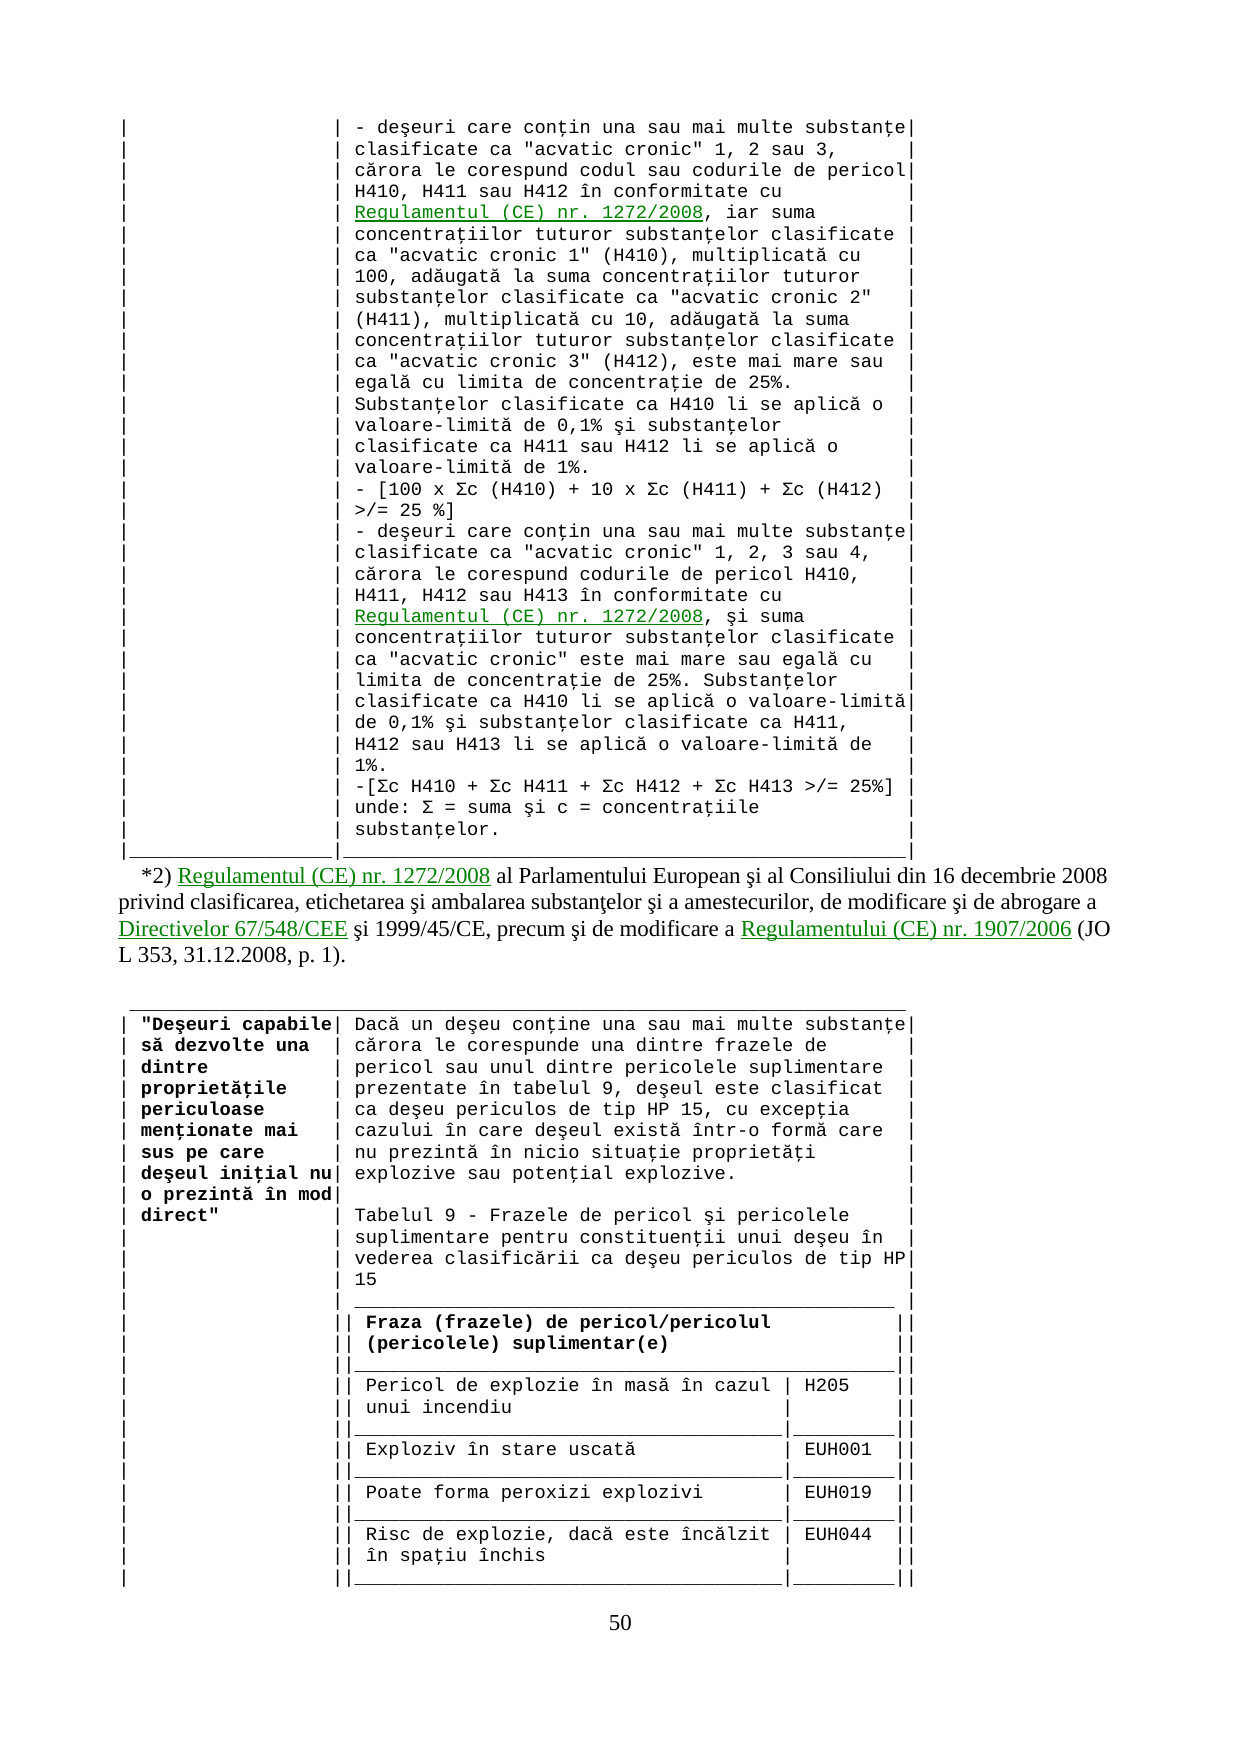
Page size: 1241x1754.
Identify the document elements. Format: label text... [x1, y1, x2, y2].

text | | de 0,1% şi substanţelor clasificate ca H411, | [118, 713, 1122, 734]
text | | - deşeuri care conţin una sau mai multe substanţe| [118, 522, 1122, 543]
text | | ca "acvatic cronic" este mai mare sau egală cu | [118, 649, 1122, 671]
text | să dezvolte una | cărora le corespunde una dintre frazele de | [118, 1036, 1122, 1057]
text | | H411, H412 sau H413 în conformitate cu | [118, 586, 1122, 607]
text | | H410, H411 sau H412 în conformitate cu | [118, 182, 1122, 203]
text | || Exploziv în stare uscată | EUH001 || [118, 1440, 1122, 1461]
text | | suplimentare pentru constituenţii unui deşeu în | [118, 1227, 1122, 1249]
text | | -[Σc H410 + Σc H411 + Σc H412 + Σc H413 >/= 25%] | [118, 777, 1122, 798]
text | sus pe care | nu prezintă în nicio situaţie proprietăţi | [118, 1142, 1122, 1164]
text | | (H411), multiplicată cu 10, adăugată la suma | [118, 309, 1122, 331]
text | | >/= 25 %] | [118, 501, 1122, 522]
text | | Substanţelor clasificate ca H410 li se aplică o | [118, 394, 1122, 416]
text | deşeul iniţial nu| explozive sau potenţial explozive. | [118, 1164, 1122, 1185]
text | | substanţelor. | [118, 819, 1122, 841]
text | | cărora le corespund codul sau codurile de pericol| [118, 161, 1122, 182]
text | || Risc de explozie, dacă este încălzit | EUH044 || [118, 1525, 1122, 1546]
text | || Poate forma peroxizi explozivi | EUH019 || [118, 1482, 1122, 1504]
text | || Pericol de explozie în masă în cazul | H205 || [118, 1376, 1122, 1397]
text | | valoare-limită de 0,1% şi substanţelor | [118, 416, 1122, 437]
text |__________________|__________________________________________________| [118, 841, 1122, 862]
text | | clasificate ca H411 sau H412 li se aplică o | [118, 437, 1122, 458]
text | | egală cu limita de concentraţie de 25%. | [118, 373, 1122, 394]
text | | clasificate ca H410 li se aplică o valoare-limită| [118, 692, 1122, 713]
text | o prezintă în mod| | [118, 1185, 1122, 1206]
text | | concentraţiilor tuturor substanţelor clasificate | [118, 224, 1122, 246]
text | | 100, adăugată la suma concentraţiilor tuturor | [118, 267, 1122, 288]
text | || Fraza (frazele) de pericol/pericolul || [118, 1312, 1122, 1334]
text | | - deşeuri care conţin una sau mai multe substanţe| [118, 118, 1122, 139]
text | | concentraţiilor tuturor substanţelor clasificate | [118, 628, 1122, 649]
text | | clasificate ca "acvatic cronic" 1, 2, 3 sau 4, | [118, 543, 1122, 564]
text | ||______________________________________|_________|| [118, 1567, 1122, 1589]
text | || unui incendiu | || [118, 1397, 1122, 1419]
text | ||______________________________________|_________|| [118, 1461, 1122, 1482]
text | dintre | pericol sau unul dintre pericolele suplimentare | [118, 1057, 1122, 1079]
text | | 15 | [118, 1270, 1122, 1291]
text | menţionate mai | cazului în care deşeul există într-o formă care | [118, 1121, 1122, 1142]
text | || în spaţiu închis | || [118, 1546, 1122, 1567]
text | | vederea clasificării ca deşeu periculos de tip HP| [118, 1249, 1122, 1270]
text | | Regulamentul (CE) nr. 1272/2008, iar suma | [118, 203, 1122, 224]
text _____________________________________________________________________ [118, 994, 1122, 1015]
text | proprietăţile | prezentate în tabelul 9, deşeul este clasificat | [118, 1079, 1122, 1100]
text | | unde: Σ = suma şi c = concentraţiile | [118, 798, 1122, 819]
text | direct" | Tabelul 9 - Frazele de pericol şi pericolele | [118, 1206, 1122, 1227]
text | || (pericolele) suplimentar(e) || [118, 1334, 1122, 1355]
text | | 1%. | [118, 756, 1122, 777]
text | | substanţelor clasificate ca "acvatic cronic 2" | [118, 288, 1122, 309]
text | | limita de concentraţie de 25%. Substanţelor | [118, 671, 1122, 692]
text | | Regulamentul (CE) nr. 1272/2008, şi suma | [118, 607, 1122, 628]
text | | - [100 x Σc (H410) + 10 x Σc (H411) + Σc (H412) | [118, 479, 1122, 501]
text | | clasificate ca "acvatic cronic" 1, 2 sau 3, | [118, 139, 1122, 161]
text | ||______________________________________|_________|| [118, 1419, 1122, 1440]
text *2) Regulamentul (CE) nr. 1272/2008 al Parlamentului European şi al Consiliului din 16 decembrie 2008 privind clasificarea, etichetarea şi ambalarea substanţelor şi a amestecurilor, de modificare şi de abrogare a Directivelor 67/548/CEE şi 1999/45/CE, precum şi de modificare a Regulamentului (CE) nr. 1907/2006 (JO L 353, 31.12.2008, p. 1). [118, 862, 1122, 967]
text | ||________________________________________________|| [118, 1355, 1122, 1376]
text | ||______________________________________|_________|| [118, 1504, 1122, 1525]
text | | ca "acvatic cronic 1" (H410), multiplicată cu | [118, 246, 1122, 267]
text | | cărora le corespund codurile de pericol H410, | [118, 564, 1122, 586]
text | | ca "acvatic cronic 3" (H412), este mai mare sau | [118, 352, 1122, 373]
text | | concentraţiilor tuturor substanţelor clasificate | [118, 331, 1122, 352]
text | periculoase | ca deşeu periculos de tip HP 15, cu excepţia | [118, 1100, 1122, 1121]
text | | valoare-limită de 1%. | [118, 458, 1122, 479]
text | | ________________________________________________ | [118, 1291, 1122, 1312]
text | | H412 sau H413 li se aplică o valoare-limită de | [118, 734, 1122, 756]
text | "Deşeuri capabile| Dacă un deşeu conţine una sau mai multe substanţe| [118, 1015, 1122, 1036]
